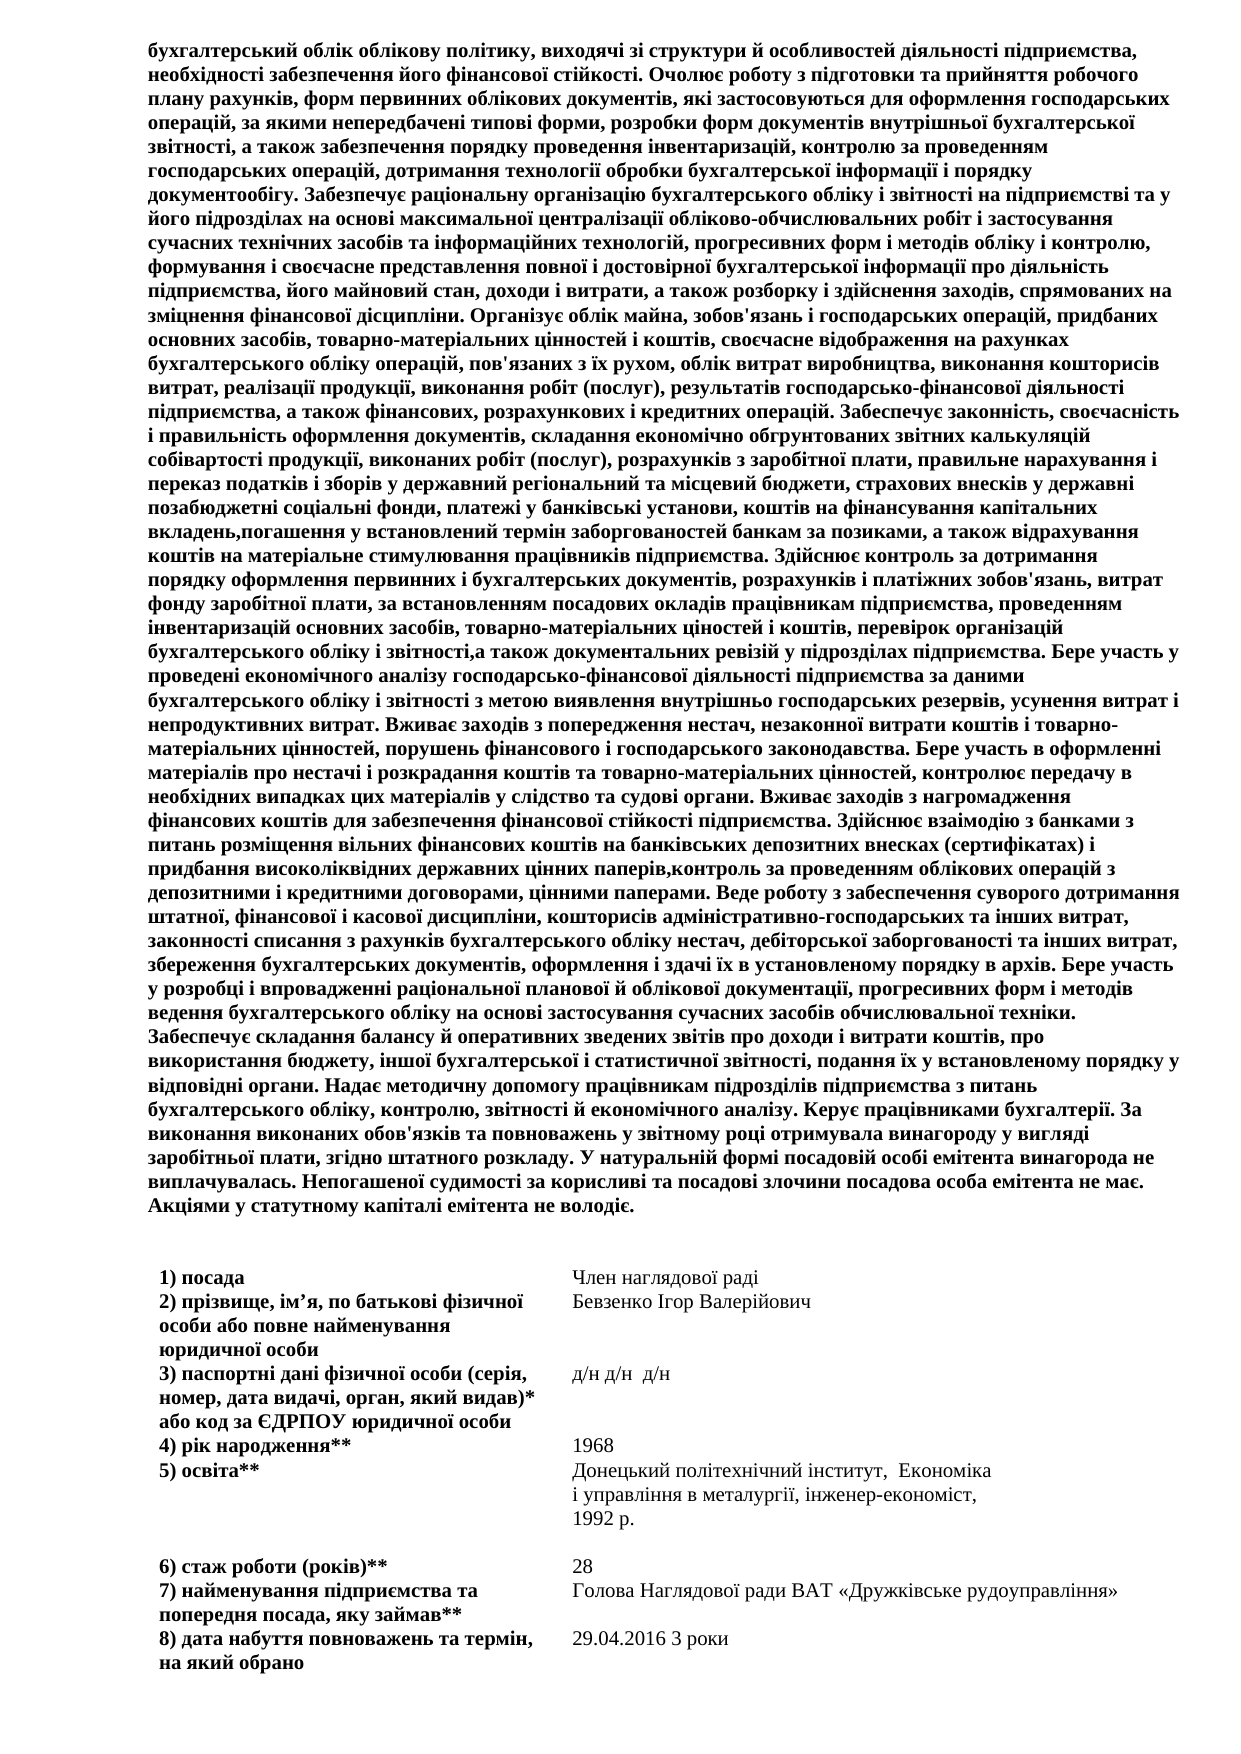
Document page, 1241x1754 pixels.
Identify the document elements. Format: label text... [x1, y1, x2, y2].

table_header 1) посада [148, 1265, 561, 1289]
table_cell 28 [561, 1554, 1151, 1578]
table_cell Бевзенко Ігор Валерійович [561, 1289, 1151, 1361]
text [148, 38, 1181, 1217]
table_cell Голова Наглядової ради ВАТ «Дружківське рудоуправління» [561, 1578, 1151, 1626]
table_cell 1968 [561, 1434, 1151, 1457]
table_cell 8) дата набуття повноважень та термін, на який обрано [148, 1626, 561, 1674]
table_cell 5) освіта** [148, 1458, 561, 1554]
table_cell 4) рік народження** [148, 1434, 561, 1457]
table_header Член наглядової раді [561, 1265, 1151, 1289]
table_cell 6) стаж роботи (років)** [148, 1554, 561, 1578]
table_cell 7) найменування підприємства та попередня посада, яку займав** [148, 1578, 561, 1626]
table_cell 29.04.2016 3 роки [561, 1626, 1151, 1674]
table_cell д/н д/н д/н [561, 1361, 1151, 1433]
table_cell Донецький політехнічний інститут, Економіка і управління в металургії, інженер-економіст, 1992 р. [561, 1458, 1151, 1554]
table_cell 3) паспортні дані фізичної особи (серія, номер, дата видачі, орган, який видав)* або код за ЄДРПОУ юридичної особи [148, 1361, 561, 1433]
table_cell 2) прізвище, ім’я, по батькові фізичної особи або повне найменування юридичної особи [148, 1289, 561, 1361]
